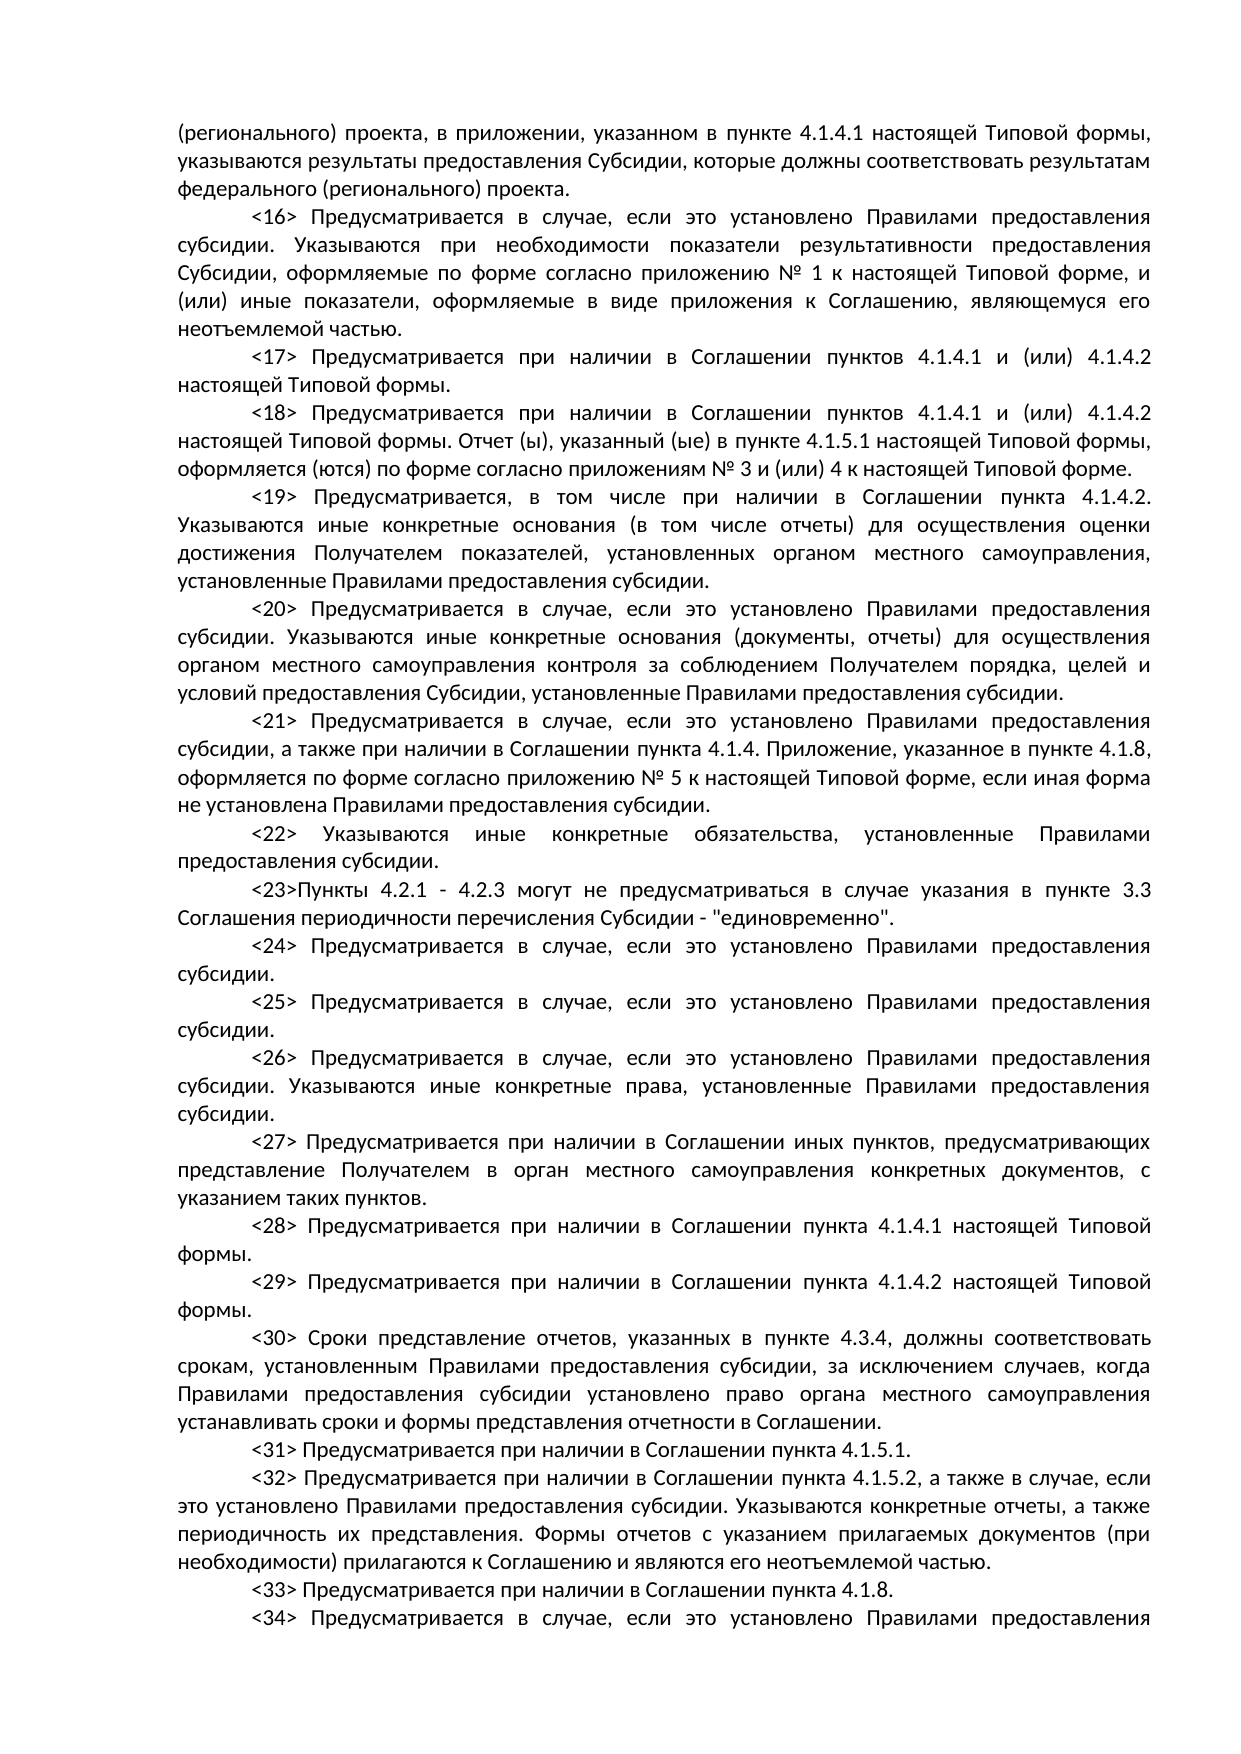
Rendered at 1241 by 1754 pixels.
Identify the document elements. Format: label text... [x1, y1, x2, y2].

text <25> Предусматривается в случае, если это установлено Правилами предоставления субсидии. [177, 987, 1152, 1043]
text <27> Предусматривается при наличии в Соглашении иных пунктов, предусматривающих представление Получателем в орган местного самоуправления конкретных документов, с указанием таких пунктов. [177, 1127, 1152, 1211]
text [177, 118, 1152, 202]
text <26> Предусматривается в случае, если это установлено Правилами предоставления субсидии. Указываются иные конкретные права, установленные Правилами предоставления субсидии. [177, 1043, 1152, 1127]
text <30> Сроки представление отчетов, указанных в пункте 4.3.4, должны соответствовать срокам, установленным Правилами предоставления субсидии, за исключением случаев, когда Правилами предоставления субсидии установлено право органа местного самоуправления устанавливать сроки и формы представления отчетности в Соглашении. [177, 1323, 1152, 1435]
text <23>Пункты 4.2.1 - 4.2.3 могут не предусматриваться в случае указания в пункте 3.3 Соглашения периодичности перечисления Субсидии - "единовременно". [177, 875, 1152, 931]
text <33> Предусматривается при наличии в Соглашении пункта 4.1.8. [177, 1575, 1152, 1603]
text <24> Предусматривается в случае, если это установлено Правилами предоставления субсидии. [177, 931, 1152, 987]
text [177, 1603, 1152, 1631]
text <31> Предусматривается при наличии в Соглашении пункта 4.1.5.1. [177, 1435, 1152, 1463]
text <32> Предусматривается при наличии в Соглашении пункта 4.1.5.2, а также в случае, если это установлено Правилами предоставления субсидии. Указываются конкретные отчеты, а также периодичность их представления. Формы отчетов с указанием прилагаемых документов (при необходимости) прилагаются к Соглашению и являются его неотъемлемой частью. [177, 1463, 1152, 1575]
text <28> Предусматривается при наличии в Соглашении пункта 4.1.4.1 настоящей Типовой формы. [177, 1211, 1152, 1267]
text <20> Предусматривается в случае, если это установлено Правилами предоставления субсидии. Указываются иные конкретные основания (документы, отчеты) для осуществления органом местного самоуправления контроля за соблюдением Получателем порядка, целей и условий предоставления Субсидии, установленные Правилами предоставления субсидии. [177, 594, 1152, 707]
text <21> Предусматривается в случае, если это установлено Правилами предоставления субсидии, а также при наличии в Соглашении пункта 4.1.4. Приложение, указанное в пункте 4.1.8, оформляется по форме согласно приложению № 5 к настоящей Типовой форме, если иная форма не установлена Правилами предоставления субсидии. [177, 707, 1152, 819]
text <22> Указываются иные конкретные обязательства, установленные Правилами предоставления субсидии. [177, 819, 1152, 875]
text <17> Предусматривается при наличии в Соглашении пунктов 4.1.4.1 и (или) 4.1.4.2 настоящей Типовой формы. [177, 342, 1152, 398]
text <19> Предусматривается, в том числе при наличии в Соглашении пункта 4.1.4.2. Указываются иные конкретные основания (в том числе отчеты) для осуществления оценки достижения Получателем показателей, установленных органом местного самоуправления, установленные Правилами предоставления субсидии. [177, 482, 1152, 594]
text <29> Предусматривается при наличии в Соглашении пункта 4.1.4.2 настоящей Типовой формы. [177, 1267, 1152, 1323]
text <16> Предусматривается в случае, если это установлено Правилами предоставления субсидии. Указываются при необходимости показатели результативности предоставления Субсидии, оформляемые по форме согласно приложению № 1 к настоящей Типовой форме, и (или) иные показатели, оформляемые в виде приложения к Соглашению, являющемуся его неотъемлемой частью. [177, 202, 1152, 342]
text <18> Предусматривается при наличии в Соглашении пунктов 4.1.4.1 и (или) 4.1.4.2 настоящей Типовой формы. Отчет (ы), указанный (ые) в пункте 4.1.5.1 настоящей Типовой формы, оформляется (ются) по форме согласно приложениям № 3 и (или) 4 к настоящей Типовой форме. [177, 398, 1152, 482]
